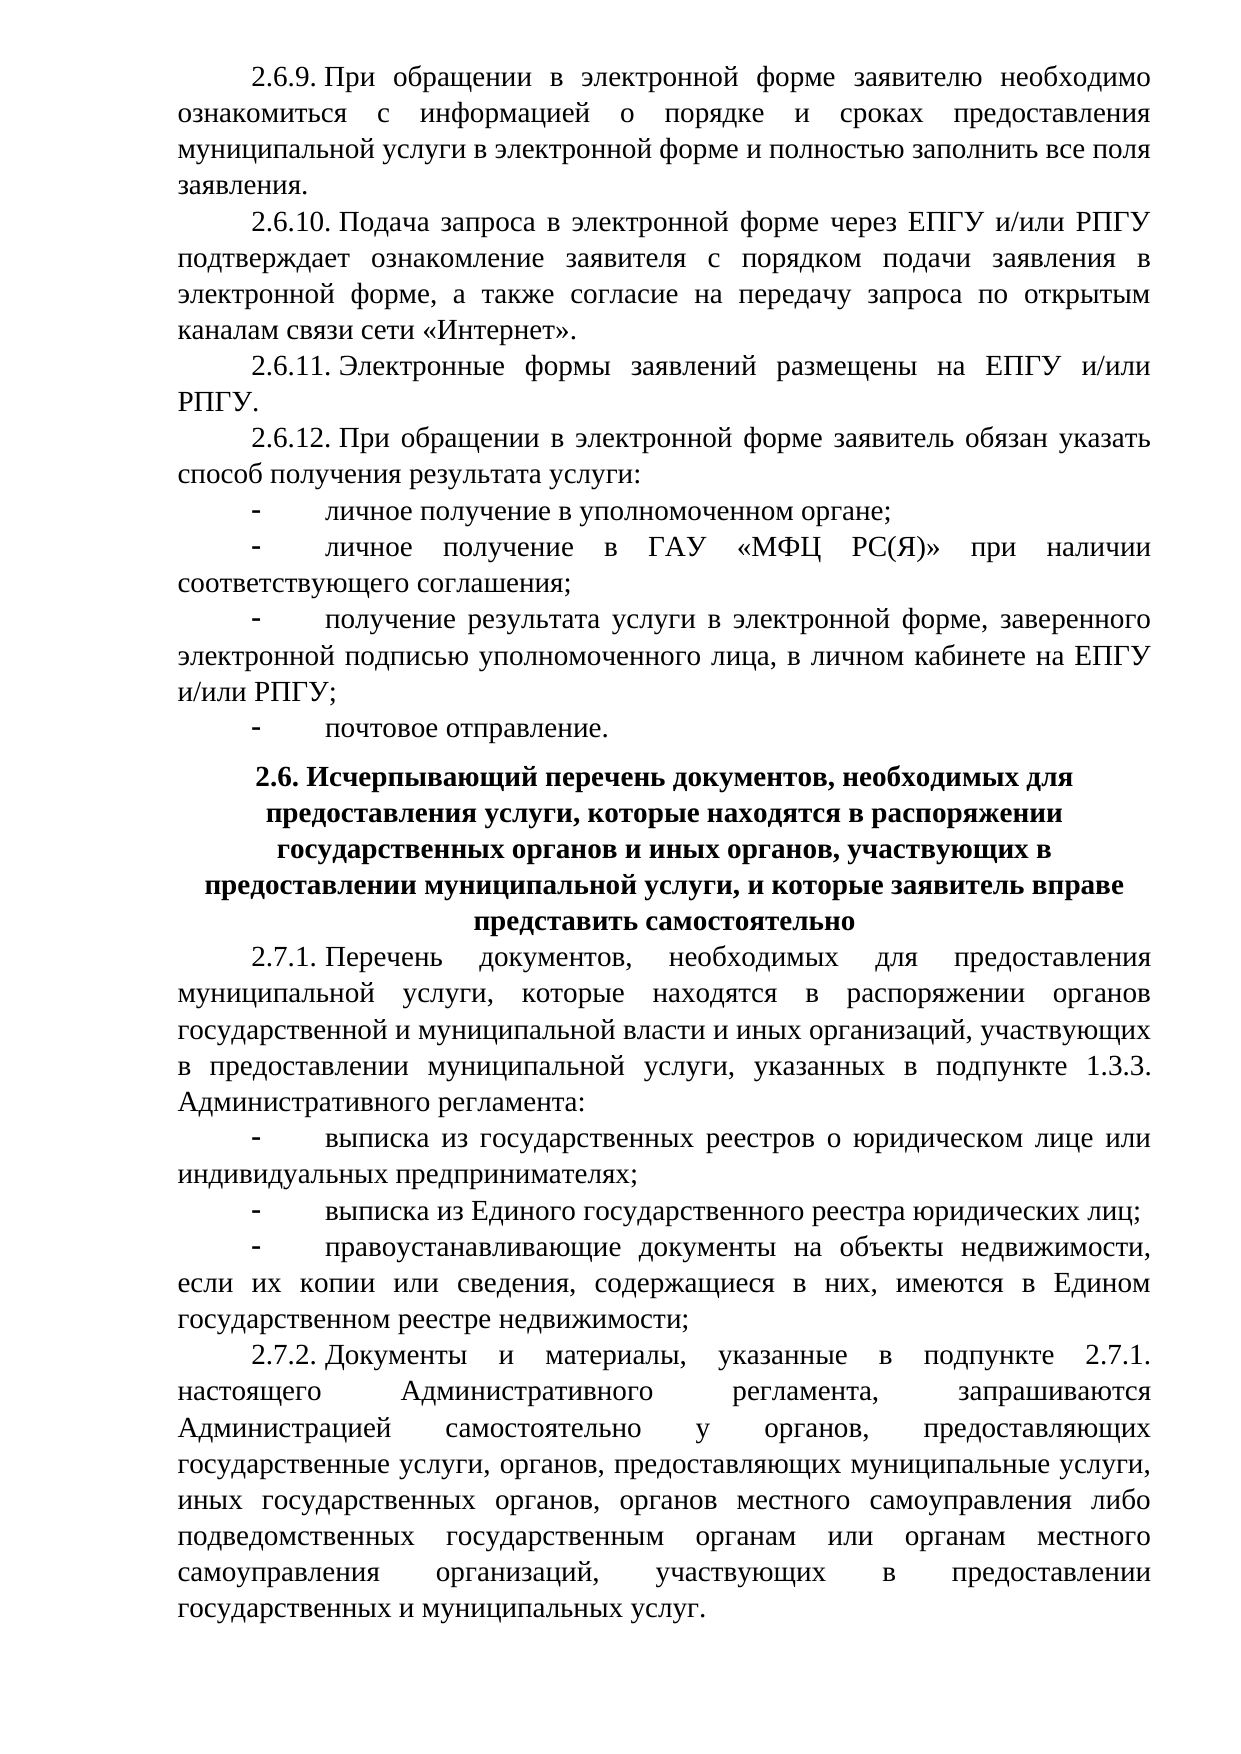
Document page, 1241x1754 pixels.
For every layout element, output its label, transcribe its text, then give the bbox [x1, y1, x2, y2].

list Электронные формы заявлений размещены на ЕПГУ и/или РПГУ. [177, 348, 1152, 418]
list При обращении в электронной форме заявителю необходимо ознакомиться с информацией о порядке и сроках предоставления муниципальной услуги в электронной форме и полностью заполнить все поля заявления. [177, 59, 1152, 201]
list Документы и материалы, указанные в подпункте 2.7.1. настоящего Административного регламента, запрашиваются Администрацией самостоятельно у органов, предоставляющих государственные услуги, органов, предоставляющих муниципальные услуги, иных государственных органов, органов местного самоуправления либо подведомственных государственным органам или органам местного самоуправления организаций, участвующих в предоставлении государственных и муниципальных услуг. [177, 1337, 1152, 1624]
list правоустанавливающие документы на объекты недвижимости, если их копии или сведения, содержащиеся в них, имеются в Едином государственном реестре недвижимости; [177, 1229, 1152, 1335]
list При обращении в электронной форме заявитель обязан указать способ получения результата услуги: [177, 421, 1152, 490]
list выписка из государственных реестров о юридическом лице или индивидуальных предпринимателях; [177, 1120, 1152, 1190]
list выписка из Единого государственного реестра юридических лиц; [177, 1193, 1152, 1226]
list личное получение в уполномоченном органе; [177, 493, 1152, 526]
list Перечень документов, необходимых для предоставления муниципальной услуги, которые находятся в распоряжении органов государственной и муниципальной власти и иных организаций, участвующих в предоставлении муниципальной услуги, указанных в подпункте 1.3.3. Административного регламента: [177, 939, 1152, 1118]
list почтовое отправление. [177, 710, 1152, 744]
list получение результата услуги в электронной форме, заверенного электронной подписью уполномоченного лица, в личном кабинете на ЕПГУ и/или РПГУ; [177, 601, 1152, 707]
list Подача запроса в электронной форме через ЕПГУ и/или РПГУ подтверждает ознакомление заявителя с порядком подачи заявления в электронной форме, а также согласие на передачу запроса по открытым каналам связи сети «Интернет». [177, 204, 1152, 346]
list личное получение в ГАУ «МФЦ РС(Я)» при наличии соответствующего соглашения; [177, 529, 1152, 599]
list Исчерпывающий перечень документов, необходимых для предоставления услуги, которые находятся в распоряжении государственных органов и иных органов, участвующих в предоставлении муниципальной услуги, и которые заявитель вправе представить самостоятельно [177, 759, 1152, 937]
